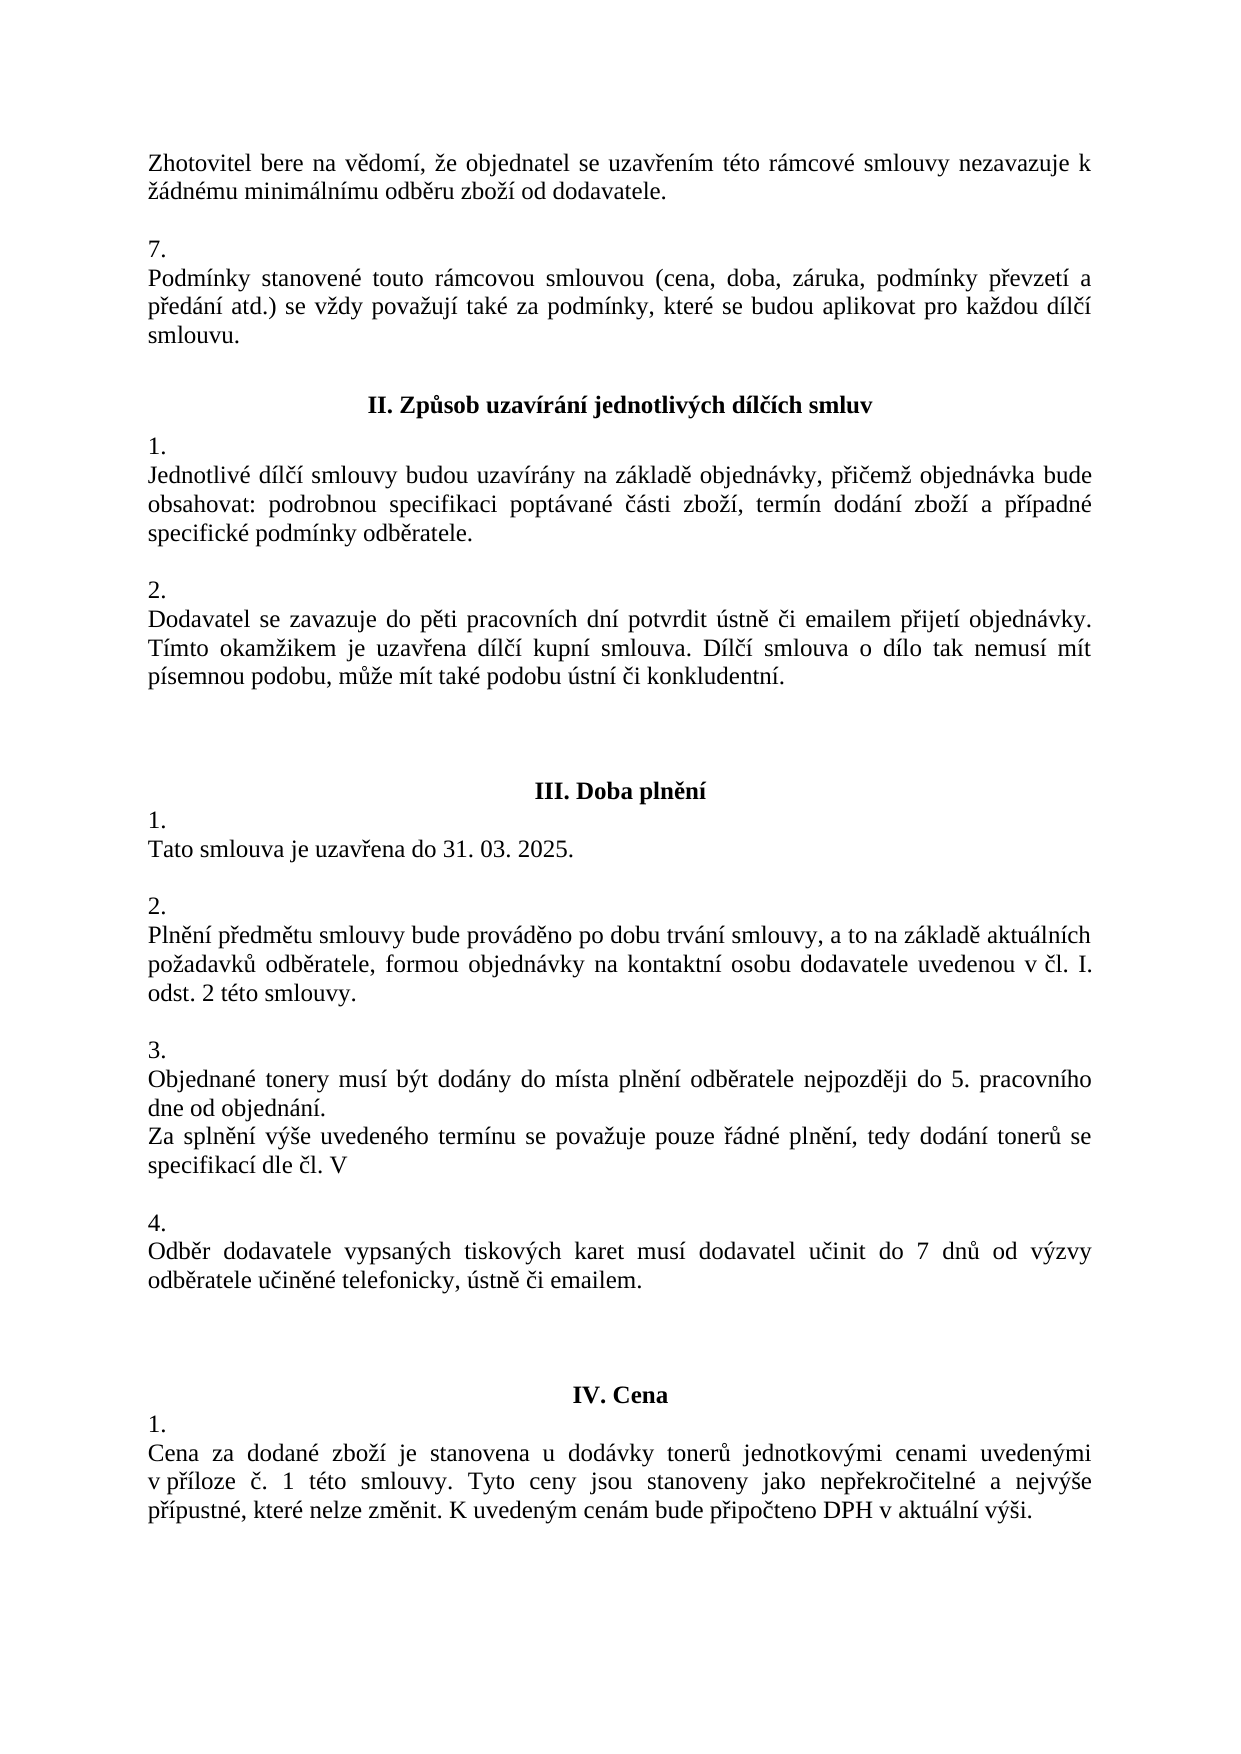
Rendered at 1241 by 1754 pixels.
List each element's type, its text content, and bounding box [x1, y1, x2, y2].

text Zhotovitel bere na vědomí, že objednatel se uzavřením této rámcové smlouvy nezavazuje k žádnému minimálnímu odběru zboží od dodavatele. [148, 148, 1093, 205]
text Odběr dodavatele vypsaných tiskových karet musí dodavatel učinit do 7 dnů od výzvy odběratele učiněné telefonicky, ústně či emailem. [148, 1236, 1093, 1294]
text 4. [148, 1208, 1093, 1236]
text 1. [148, 1409, 1093, 1438]
text III. Doba plnění [148, 776, 1093, 805]
text 3. [148, 1035, 1093, 1064]
text Objednané tonery musí být dodány do místa plnění odběratele nejpozději do 5. pracovního dne od objednání. [148, 1064, 1093, 1121]
text II. Způsob uzavírání jednotlivých dílčích smluv [148, 390, 1093, 419]
text 2. [148, 575, 1093, 604]
text 1. [148, 431, 1093, 460]
text Jednotlivé dílčí smlouvy budou uzavírány na základě objednávky, přičemž objednávka bude obsahovat: podrobnou specifikaci poptávané části zboží, termín dodání zboží a případné specifické podmínky odběratele. [148, 460, 1093, 546]
text Tato smlouva je uzavřena do 31. 03. 2025. [148, 834, 1093, 863]
text Dodavatel se zavazuje do pěti pracovních dní potvrdit ústně či emailem přijetí objednávky. Tímto okamžikem je uzavřena dílčí kupní smlouva. Dílčí smlouva o dílo tak nemusí mít písemnou podobu, může mít také podobu ústní či konkludentní. [148, 604, 1093, 690]
text Cena za dodané zboží je stanovena u dodávky tonerů jednotkovými cenami uvedenými v příloze č. 1 této smlouvy. Tyto ceny jsou stanoveny jako nepřekročitelné a nejvýše přípustné, které nelze změnit. K uvedeným cenám bude připočteno DPH v aktuální výši. [148, 1438, 1093, 1524]
text 1. [148, 805, 1093, 834]
text Plnění předmětu smlouvy bude prováděno po dobu trvání smlouvy, a to na základě aktuálních požadavků odběratele, formou objednávky na kontaktní osobu dodavatele uvedenou v čl. I. odst. 2 této smlouvy. [148, 920, 1093, 1006]
text 2. [148, 891, 1093, 920]
text Podmínky stanovené touto rámcovou smlouvou (cena, doba, záruka, podmínky převzetí a předání atd.) se vždy považují také za podmínky, které se budou aplikovat pro každou dílčí smlouvu. [148, 263, 1093, 349]
text IV. Cena [148, 1380, 1093, 1409]
text Za splnění výše uvedeného termínu se považuje pouze řádné plnění, tedy dodání tonerů se specifikací dle čl. V [148, 1121, 1093, 1179]
text 7. [148, 234, 1093, 263]
